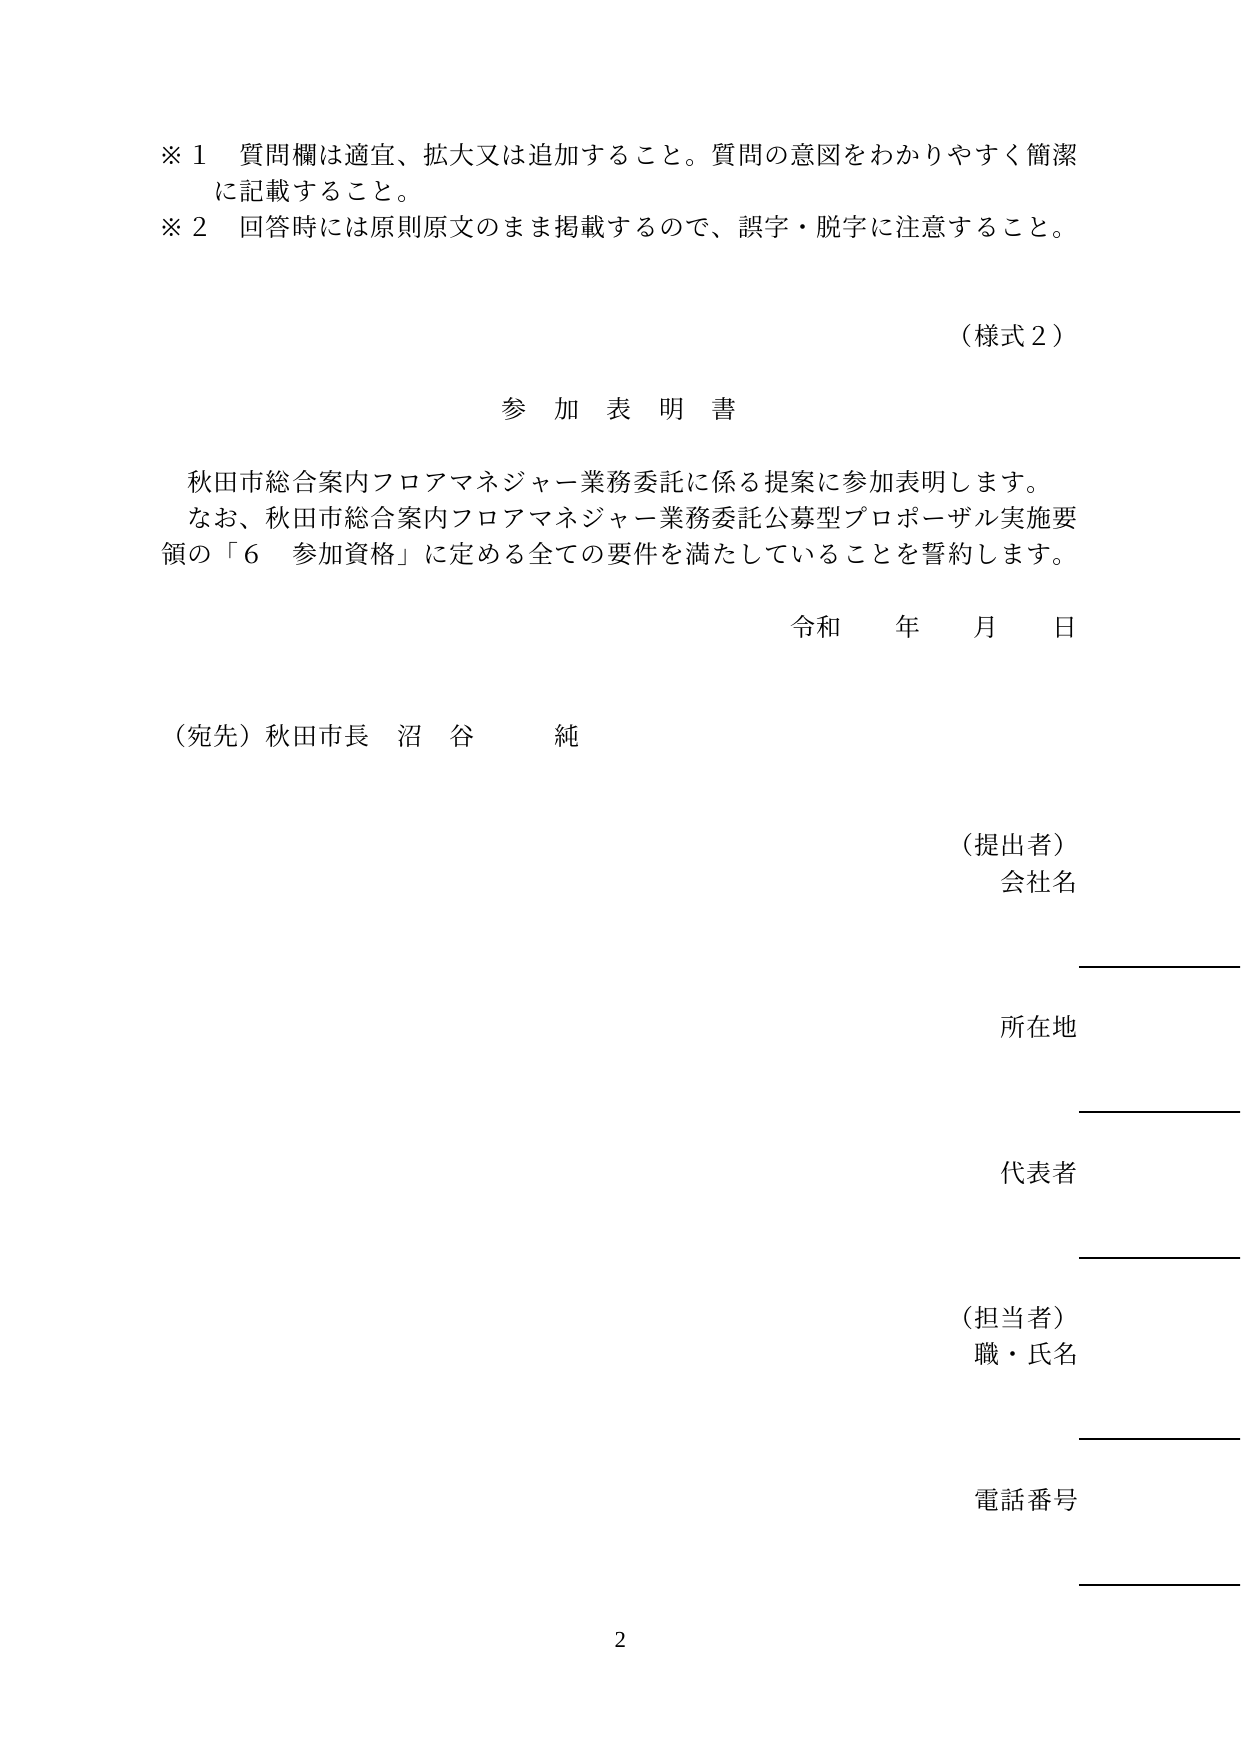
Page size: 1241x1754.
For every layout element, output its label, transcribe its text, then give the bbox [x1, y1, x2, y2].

text （宛先）秋田市長 沼 谷 純 [161, 717, 1079, 753]
text 令和 年 月 日 [161, 608, 1079, 644]
text （担当者） [161, 1298, 1079, 1335]
text ※１ 質問欄は適宜、拡大又は追加すること。質問の意図をわかりやすく簡潔に記載すること。 [161, 135, 1079, 208]
text 代表者 [161, 1153, 1079, 1189]
text （提出者） [161, 826, 1079, 862]
text ※２ 回答時には原則原文のまま掲載するので、誤字・脱字に注意すること。 [161, 208, 1079, 244]
text 会社名 [161, 862, 1079, 898]
text 参 加 表 明 書 [161, 389, 1079, 426]
text 所在地 [161, 1008, 1079, 1044]
text なお、秋田市総合案内フロアマネジャー業務委託公募型プロポーザル実施要領の「６ 参加資格」に定める全ての要件を満たしていることを誓約します。 [161, 499, 1079, 571]
text （様式２） [161, 317, 1079, 353]
text 秋田市総合案内フロアマネジャー業務委託に係る提案に参加表明します。 [161, 462, 1079, 499]
text 職・氏名 [161, 1335, 1079, 1371]
text 電話番号 [161, 1480, 1079, 1517]
